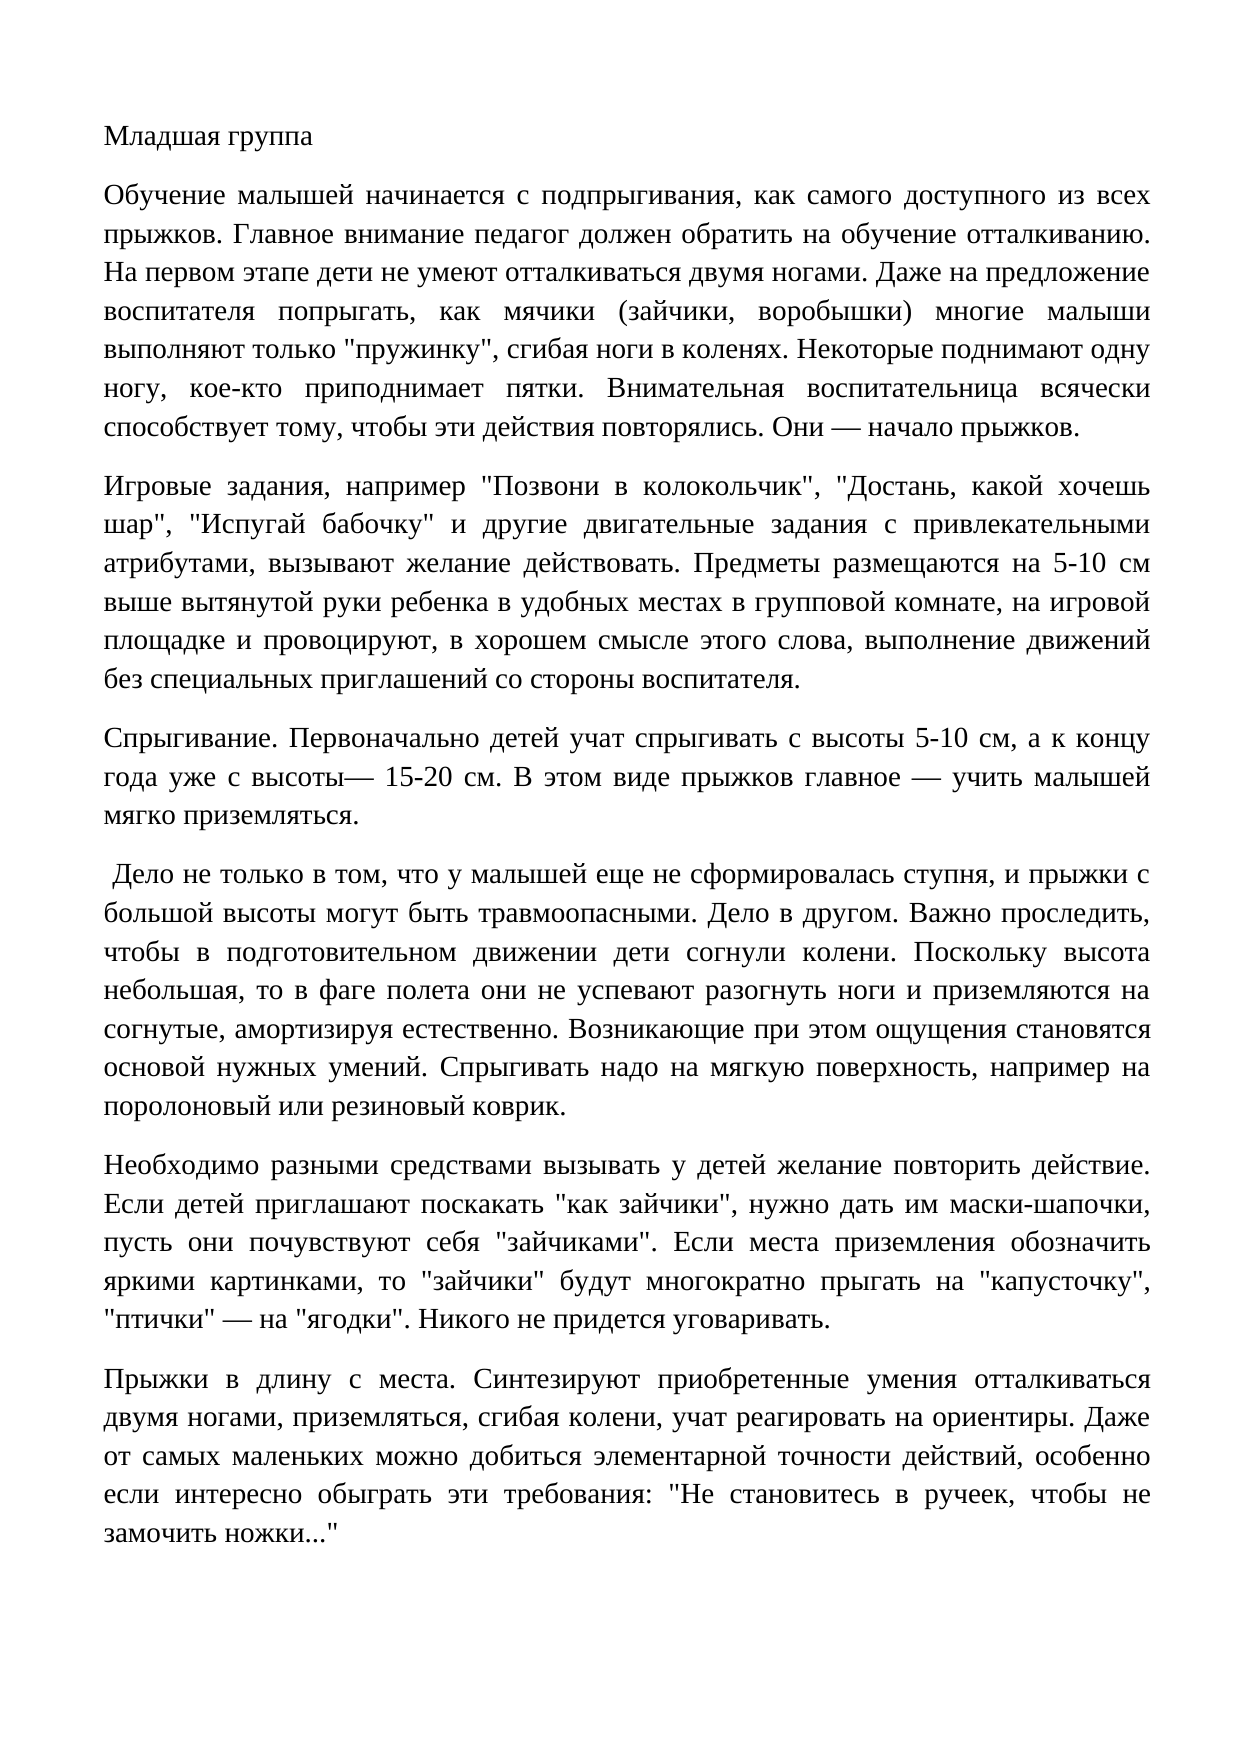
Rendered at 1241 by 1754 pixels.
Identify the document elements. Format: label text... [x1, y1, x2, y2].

text Дело не только в том, что у малышей еще не сформировалась ступня, и прыжки с большой высоты могут быть травмоопасными. Дело в другом. Важно проследить, чтобы в подготовительном движении дети согнули колени. Поскольку высота небольшая, то в фаге полета они не успевают разогнуть ноги и приземляются на согнутые, амортизируя естественно. Возникающие при этом ощущения становятся основой нужных умений. Спрыгивать надо на мягкую поверхность, например на поролоновый или резиновый коврик. [103, 857, 1152, 1121]
text Обучение малышей начинается с подпрыгивания, как самого доступного из всех прыжков. Главное внимание педагог должен обратить на обучение отталкиванию. На первом этапе дети не умеют отталкиваться двумя ногами. Даже на предложение воспитателя попрыгать, как мячики (зайчики, воробышки) многие малыши выполняют только "пружинку", сгибая ноги в коленях. Некоторые поднимают одну ногу, кое-кто приподнимает пятки. Внимательная воспитательница всячески способствует тому, чтобы эти действия повторялись. Они — начало прыжков. [103, 177, 1152, 442]
text Необходимо разными средствами вызывать у детей желание повторить действие. Если детей приглашают поскакать "как зайчики", нужно дать им маски-шапочки, пусть они почувствуют себя "зайчиками". Если места приземления обозначить яркими картинками, то "зайчики" будут многократно прыгать на "капусточку", "птички" — на "ягодки". Никого не придется уговаривать. [103, 1147, 1152, 1335]
text Прыжки в длину с места. Синтезируют приобретенные умения отталкиваться двумя ногами, приземляться, сгибая колени, учат реагировать на ориентиры. Даже от самых маленьких можно добиться элементарной точности действий, особенно если интересно обыграть эти требования: "Не становитесь в ручеек, чтобы не замочить ножки..." [103, 1361, 1152, 1548]
text Спрыгивание. Первоначально детей учат спрыгивать с высоты 5-10 см, а к концу года уже с высоты— 15-20 см. В этом виде прыжков главное — учить малышей мягко приземляться. [103, 720, 1152, 831]
text Игровые задания, например "Позвони в колокольчик", "Достань, какой хочешь шар", "Испугай бабочку" и другие двигательные задания с привлекательными атрибутами, вызывают желание действовать. Предметы размещаются на 5-10 см выше вытянутой руки ребенка в удобных местах в групповой комнате, на игровой площадке и провоцируют, в хорошем смысле этого слова, выполнение движений без специальных приглашений со стороны воспитателя. [103, 468, 1152, 694]
text Младшая группа [103, 118, 1152, 152]
